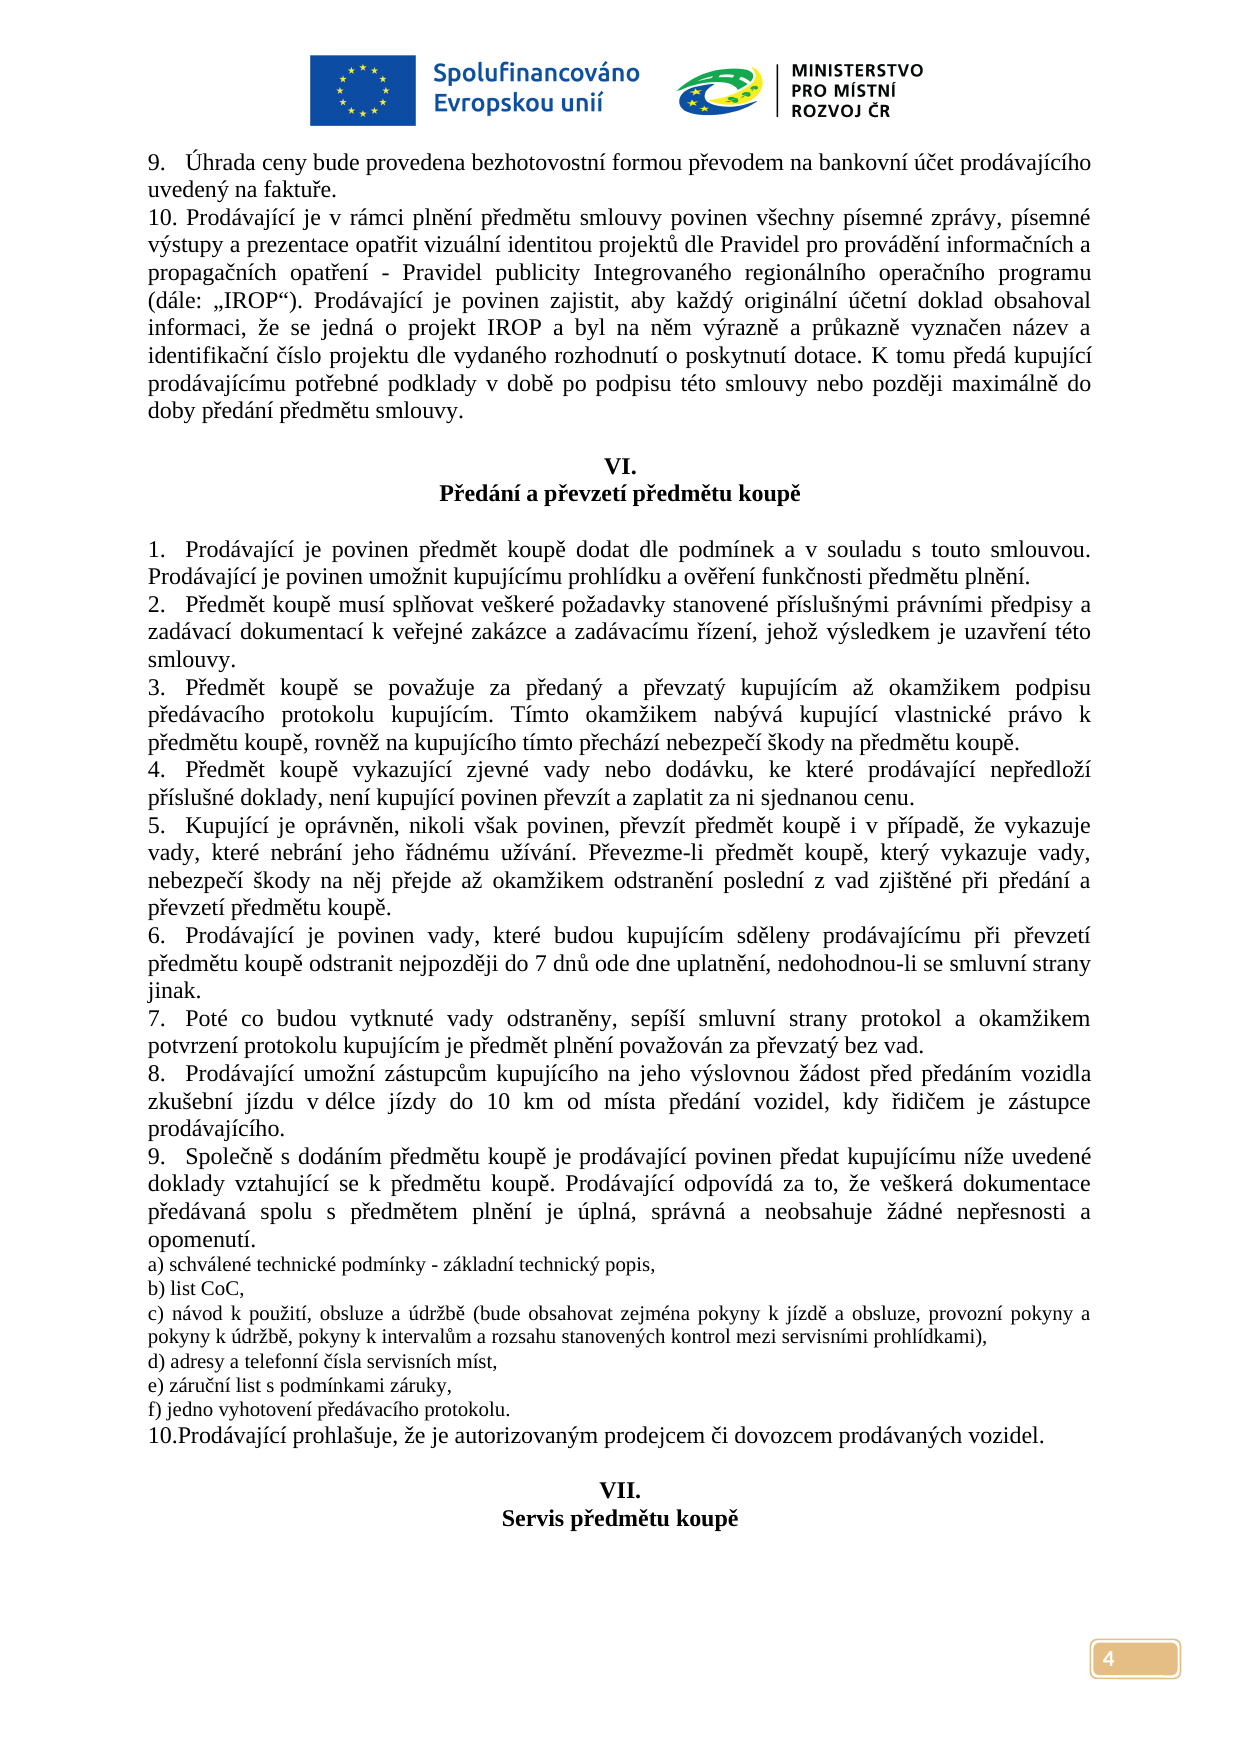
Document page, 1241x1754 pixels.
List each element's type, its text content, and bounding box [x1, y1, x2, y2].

text d) adresy a telefonní čísla servisních míst, [148, 1348, 1093, 1373]
text 3. Předmět koupě se považuje za předaný a převzatý kupujícím až okamžikem podpisu předávacího protokolu kupujícím. Tímto okamžikem nabývá kupující vlastnické právo k předmětu koupě, rovněž na kupujícího tímto přechází nebezpečí škody na předmětu koupě. [148, 673, 1093, 755]
picture [308, 53, 928, 128]
text VI. [148, 452, 1093, 479]
text e) záruční list s podmínkami záruky, [148, 1373, 1093, 1397]
text b) list CoC, [148, 1276, 1093, 1300]
text a) schválené technické podmínky - základní technický popis, [148, 1252, 1093, 1276]
text 10.Prodávající prohlašuje, že je autorizovaným prodejcem či dovozcem prodávaných vozidel. [148, 1421, 1093, 1448]
text c) návod k použití, obsluze a údržbě (bude obsahovat zejména pokyny k jízdě a obsluze, provozní pokyny a pokyny k údržbě, pokyny k intervalům a rozsahu stanovených kontrol mezi servisními prohlídkami), [148, 1300, 1093, 1348]
text 8. Prodávající umožní zástupcům kupujícího na jeho výslovnou žádost před předáním vozidla zkušební jízdu v délce jízdy do 10 km od místa předání vozidel, kdy řidičem je zástupce prodávajícího. [148, 1059, 1093, 1142]
text VII. [148, 1476, 1093, 1503]
text 7. Poté co budou vytknuté vady odstraněny, sepíší smluvní strany protokol a okamžikem potvrzení protokolu kupujícím je předmět plnění považován za převzatý bez vad. [148, 1004, 1093, 1059]
text 9. Úhrada ceny bude provedena bezhotovostní formou převodem na bankovní účet prodávajícího uvedený na faktuře. [148, 148, 1093, 203]
text 1. Prodávající je povinen předmět koupě dodat dle podmínek a v souladu s touto smlouvou. Prodávající je povinen umožnit kupujícímu prohlídku a ověření funkčnosti předmětu plnění. [148, 534, 1093, 590]
text 6. Prodávající je povinen vady, které budou kupujícím sděleny prodávajícímu při převzetí předmětu koupě odstranit nejpozději do 7 dnů ode dne uplatnění, nedohodnou-li se smluvní strany jinak. [148, 921, 1093, 1004]
text 4. Předmět koupě vykazující zjevné vady nebo dodávku, ke které prodávající nepředloží příslušné doklady, není kupující povinen převzít a zaplatit za ni sjednanou cenu. [148, 755, 1093, 811]
text Předání a převzetí předmětu koupě [148, 479, 1093, 507]
text 9. Společně s dodáním předmětu koupě je prodávající povinen předat kupujícímu níže uvedené doklady vztahující se k předmětu koupě. Prodávající odpovídá za to, že veškerá dokumentace předávaná spolu s předmětem plnění je úplná, správná a neobsahuje žádné nepřesnosti a opomenutí. [148, 1142, 1093, 1252]
text 5. Kupující je oprávněn, nikoli však povinen, převzít předmět koupě i v případě, že vykazuje vady, které nebrání jeho řádnému užívání. Převezme-li předmět koupě, který vykazuje vady, nebezpečí škody na něj přejde až okamžikem odstranění poslední z vad zjištěné při předání a převzetí předmětu koupě. [148, 811, 1093, 921]
text 2. Předmět koupě musí splňovat veškeré požadavky stanovené příslušnými právními předpisy a zadávací dokumentací k veřejné zakázce a zadávacímu řízení, jehož výsledkem je uzavření této smlouvy. [148, 590, 1093, 673]
text f) jedno vyhotovení předávacího protokolu. [148, 1397, 1093, 1421]
text 10. Prodávající je v rámci plnění předmětu smlouvy povinen všechny písemné zprávy, písemné výstupy a prezentace opatřit vizuální identitou projektů dle Pravidel pro provádění informačních a propagačních opatření - Pravidel publicity Integrovaného regionálního operačního programu (dále: „IROP“). Prodávající je povinen zajistit, aby každý originální účetní doklad obsahoval informaci, že se jedná o projekt IROP a byl na něm výrazně a průkazně vyznačen název a identifikační číslo projektu dle vydaného rozhodnutí o poskytnutí dotace. K tomu předá kupující prodávajícímu potřebné podklady v době po podpisu této smlouvy nebo později maximálně do doby předání předmětu smlouvy. [148, 203, 1093, 424]
text Servis předmětu koupě [148, 1503, 1093, 1531]
